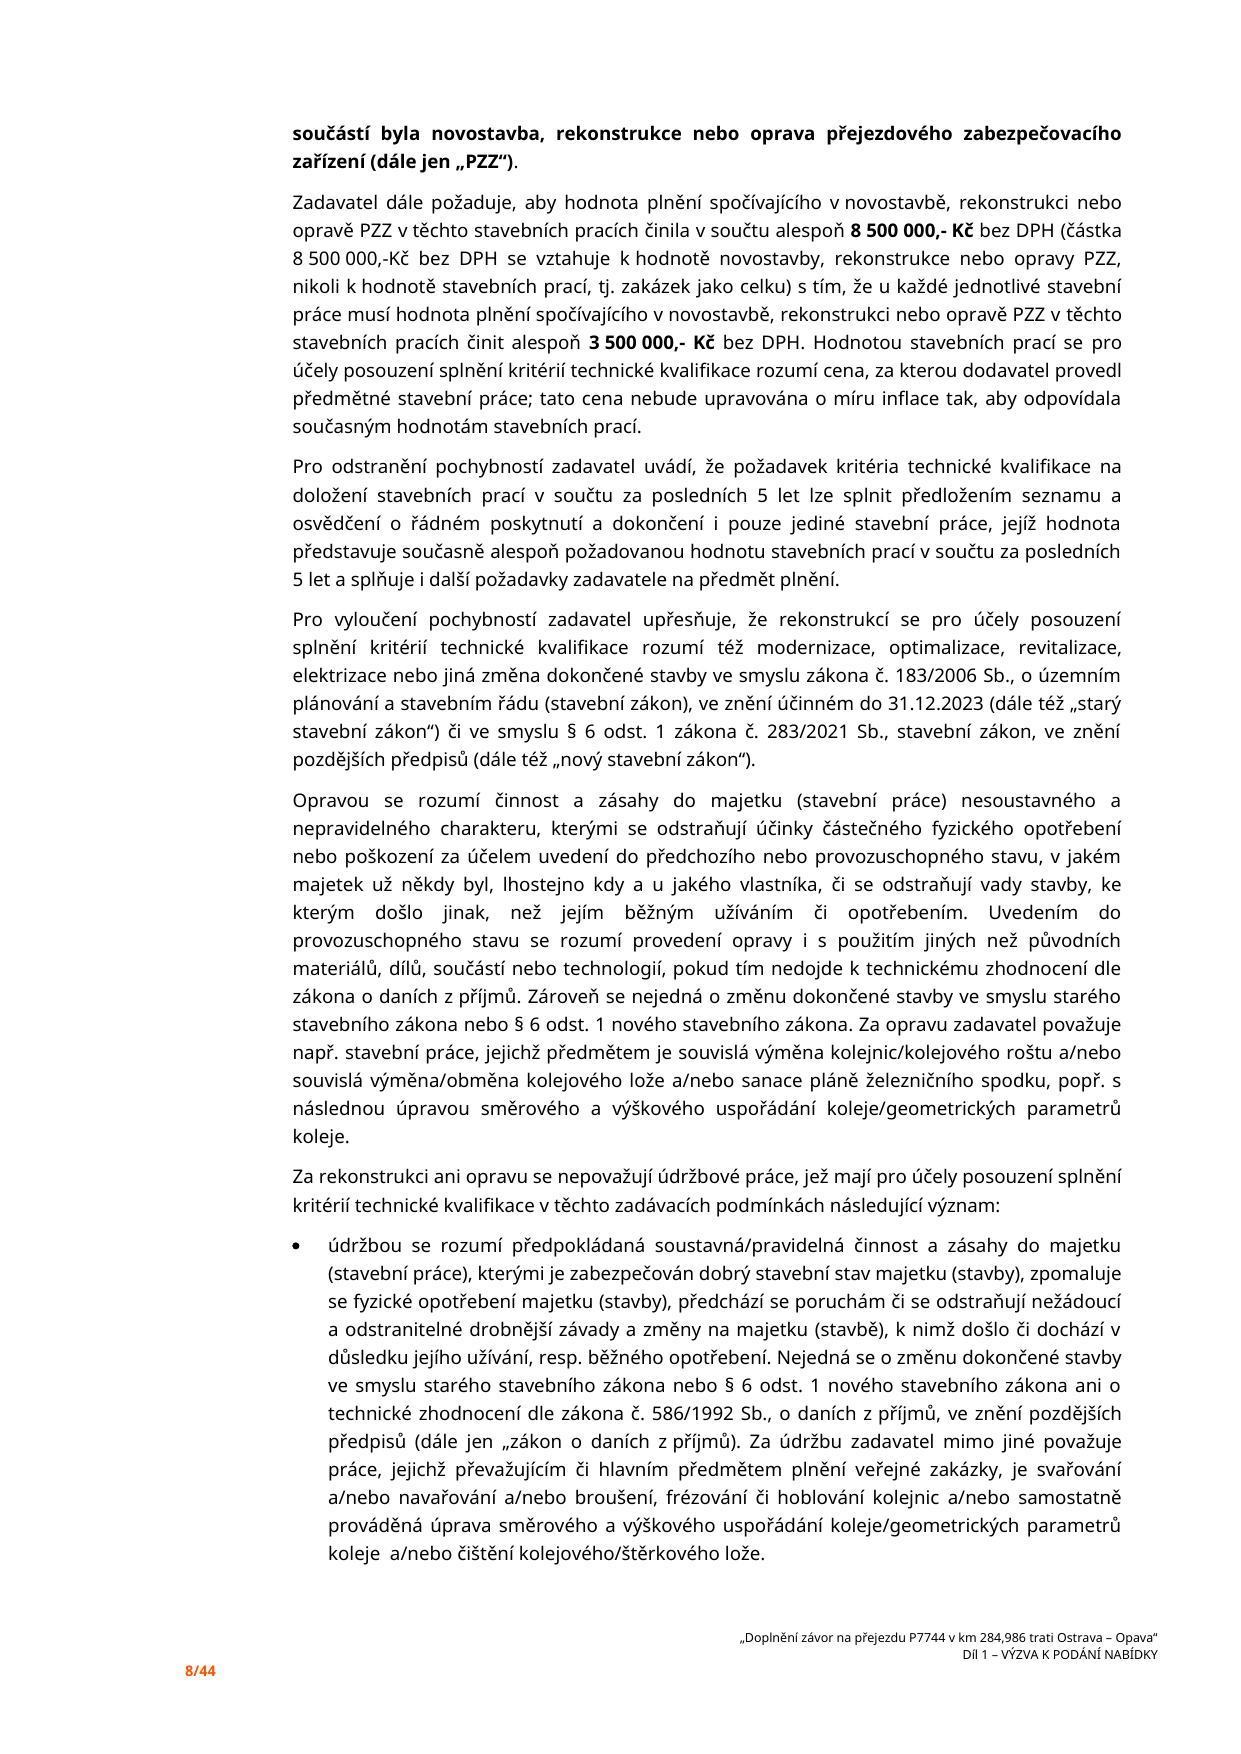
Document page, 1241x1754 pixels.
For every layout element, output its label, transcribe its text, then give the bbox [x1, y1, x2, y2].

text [292, 121, 1122, 174]
text údržbou se rozumí předpokládaná soustavná/pravidelná činnost a zásahy do majetku (stavební práce), kterými je zabezpečován dobrý stavební stav majetku (stavby), zpomaluje se fyzické opotřebení majetku (stavby), předchází se poruchám či se odstraňují nežádoucí a odstranitelné drobnější závady a změny na majetku (stavbě), k nimž došlo či dochází v důsledku jejího užívání, resp. běžného opotřebení. Nejedná se o změnu dokončené stavby ve smyslu starého stavebního zákona nebo § 6 odst. 1 nového stavebního zákona ani o technické zhodnocení dle zákona č. 586/1992 Sb., o daních z příjmů, ve znění pozdějších předpisů (dále jen „zákon o daních z příjmů). Za údržbu zadavatel mimo jiné považuje práce, jejichž převažujícím či hlavním předmětem plnění veřejné zakázky, je svařování a/nebo navařování a/nebo broušení, frézování či hoblování kolejnic a/nebo samostatně prováděná úprava směrového a výškového uspořádání koleje/geometrických parametrů koleje a/nebo čištění kolejového/štěrkového lože. [292, 1232, 1122, 1566]
text Zadavatel dále požaduje, aby hodnota plnění spočívajícího v novostavbě, rekonstrukci nebo opravě PZZ v těchto stavebních pracích činila v součtu alespoň 8 500 000,- Kč bez DPH (částka 8 500 000,-Kč bez DPH se vztahuje k hodnotě novostavby, rekonstrukce nebo opravy PZZ, nikoli k hodnotě stavebních prací, tj. zakázek jako celku) s tím, že u každé jednotlivé stavební práce musí hodnota plnění spočívajícího v novostavbě, rekonstrukci nebo opravě PZZ v těchto stavebních pracích činit alespoň 3 500 000,- Kč bez DPH. Hodnotou stavebních prací se pro účely posouzení splnění kritérií technické kvalifikace rozumí cena, za kterou dodavatel provedl předmětné stavební práce; tato cena nebude upravována o míru inflace tak, aby odpovídala současným hodnotám stavebních prací. [292, 189, 1122, 439]
text Za rekonstrukci ani opravu se nepovažují údržbové práce, jež mají pro účely posouzení splnění kritérií technické kvalifikace v těchto zadávacích podmínkách následující význam: [292, 1164, 1122, 1217]
text Opravou se rozumí činnost a zásahy do majetku (stavební práce) nesoustavného a nepravidelného charakteru, kterými se odstraňují účinky částečného fyzického opotřebení nebo poškození za účelem uvedení do předchozího nebo provozuschopného stavu, v jakém majetek už někdy byl, lhostejno kdy a u jakého vlastníka, či se odstraňují vady stavby, ke kterým došlo jinak, než jejím běžným užíváním či opotřebením. Uvedením do provozuschopného stavu se rozumí provedení opravy i s použitím jiných než původních materiálů, dílů, součástí nebo technologií, pokud tím nedojde k technickému zhodnocení dle zákona o daních z příjmů. Zároveň se nejedná o změnu dokončené stavby ve smyslu starého stavebního zákona nebo § 6 odst. 1 nového stavebního zákona. Za opravu zadavatel považuje např. stavební práce, jejichž předmětem je souvislá výměna kolejnic/kolejového roštu a/nebo souvislá výměna/obměna kolejového lože a/nebo sanace pláně železničního spodku, popř. s následnou úpravou směrového a výškového uspořádání koleje/geometrických parametrů koleje. [292, 787, 1122, 1149]
text Pro odstranění pochybností zadavatel uvádí, že požadavek kritéria technické kvalifikace na doložení stavebních prací v součtu za posledních 5 let lze splnit předložením seznamu a osvědčení o řádném poskytnutí a dokončení i pouze jediné stavební práce, jejíž hodnota představuje současně alespoň požadovanou hodnotu stavebních prací v součtu za posledních 5 let a splňuje i další požadavky zadavatele na předmět plnění. [292, 454, 1122, 591]
text Pro vyloučení pochybností zadavatel upřesňuje, že rekonstrukcí se pro účely posouzení splnění kritérií technické kvalifikace rozumí též modernizace, optimalizace, revitalizace, elektrizace nebo jiná změna dokončené stavby ve smyslu zákona č. 183/2006 Sb., o územním plánování a stavebním řádu (stavební zákon), ve znění účinném do 31.12.2023 (dále též „starý stavební zákon“) či ve smyslu § 6 odst. 1 zákona č. 283/2021 Sb., stavební zákon, ve znění pozdějších předpisů (dále též „nový stavební zákon“). [292, 606, 1122, 772]
